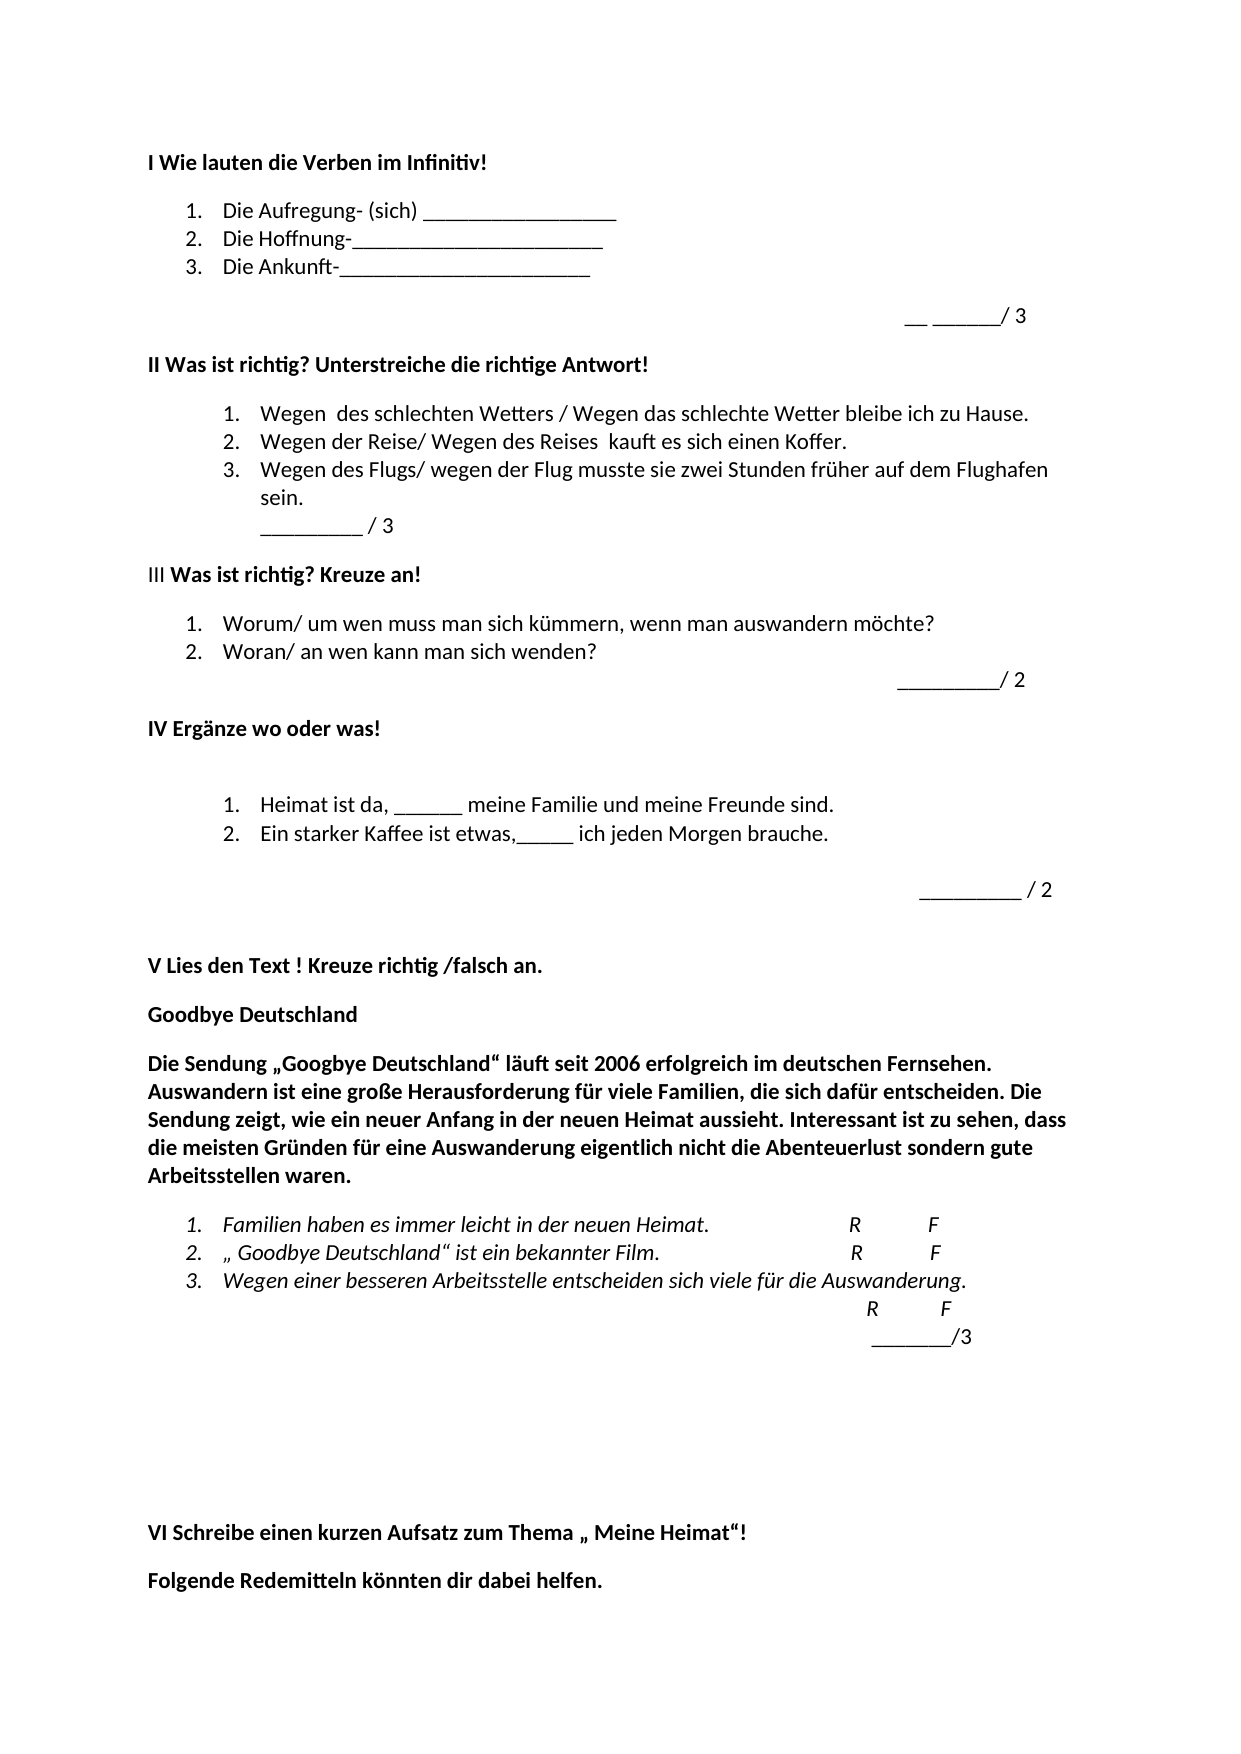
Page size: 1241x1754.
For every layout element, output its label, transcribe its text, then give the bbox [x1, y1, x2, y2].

list Wegen der Reise/ Wegen des Reises kauft es sich einen Koffer. [223, 427, 1093, 455]
list Wegen des Flugs/ wegen der Flug musste sie zwei Stunden früher auf dem Flughafen sein. _________ / 3 [223, 455, 1093, 539]
list „ Goodbye Deutschland“ ist ein bekannter Film. R F [185, 1238, 1093, 1266]
list Woran/ an wen kann man sich wenden? [185, 637, 1093, 665]
list Die Aufregung- (sich) _________________ [185, 196, 1093, 224]
list _______/3 [223, 1322, 1093, 1350]
text I Wie lauten die Verben im Infinitiv! [148, 148, 1093, 176]
text __ ______/ 3 [148, 301, 1093, 329]
list _________/ 2 [223, 665, 1093, 693]
list Ein starker Kaffee ist etwas,_____ ich jeden Morgen brauche. [223, 819, 1093, 847]
text Goodbye Deutschland [148, 1000, 1093, 1028]
text III Was ist richtig? Kreuze an! [148, 560, 1093, 588]
list Worum/ um wen muss man sich kümmern, wenn man auswandern möchte? [185, 609, 1093, 637]
text Folgende Redemitteln könnten dir dabei helfen. [148, 1567, 1093, 1594]
text II Was ist richtig? Unterstreiche die richtige Antwort! [148, 350, 1093, 378]
list Familien haben es immer leicht in der neuen Heimat. R F [185, 1210, 1093, 1238]
text V Lies den Text ! Kreuze richtig /falsch an. [148, 952, 1093, 979]
text VI Schreibe einen kurzen Aufsatz zum Thema „ Meine Heimat“! [148, 1518, 1093, 1546]
list Die Hoffnung-______________________ [185, 224, 1093, 252]
list Wegen einer besseren Arbeitsstelle entscheiden sich viele für die Auswanderung. [185, 1266, 1093, 1294]
list Heimat ist da, ______ meine Familie und meine Freunde sind. [223, 791, 1093, 819]
list Wegen des schlechten Wetters / Wegen das schlechte Wetter bleibe ich zu Hause. [223, 399, 1093, 427]
text Die Sendung „Googbye Deutschland“ läuft seit 2006 erfolgreich im deutschen Fernsehen. Auswandern ist eine große Herausforderung für viele Familien, die sich dafür entscheiden. Die Sendung zeigt, wie ein neuer Anfang in der neuen Heimat aussieht. Interessant ist zu sehen, dass die meisten Gründen für eine Auswanderung eigentlich nicht die Abenteuerlust sondern gute Arbeitsstellen waren. [148, 1049, 1093, 1189]
list R F [223, 1294, 1093, 1322]
list _________ / 2 [260, 875, 1093, 903]
text IV Ergänze wo oder was! [148, 714, 1093, 742]
list Die Ankunft-______________________ [185, 252, 1093, 281]
